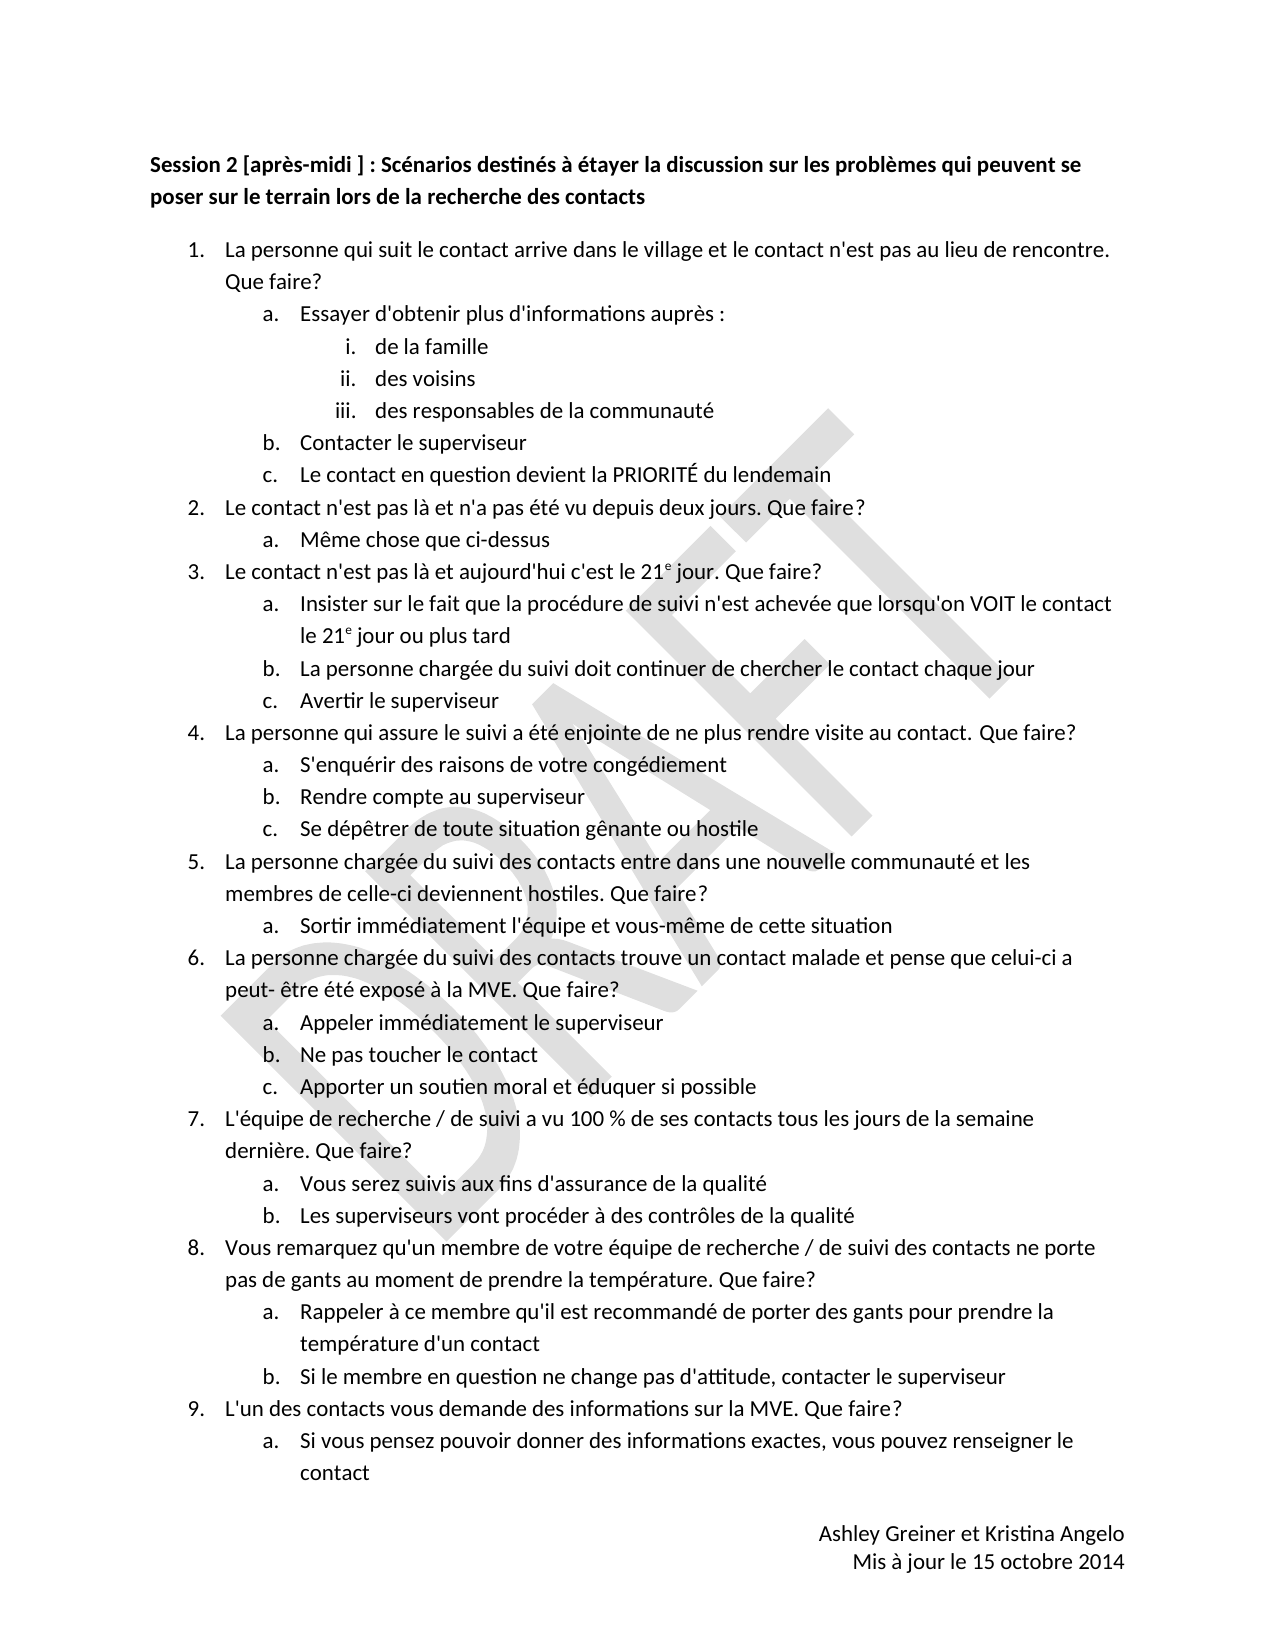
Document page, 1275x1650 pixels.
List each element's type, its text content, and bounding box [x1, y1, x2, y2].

list S'enquérir des raisons de votre congédiement [262, 750, 1125, 778]
list des voisins [356, 364, 1125, 392]
list La personne chargée du suivi des contacts entre dans une nouvelle communauté et les membres de celle-ci deviennent hostiles. Que faire? [187, 847, 1125, 907]
list Rendre compte au superviseur [262, 782, 1125, 810]
list Même chose que ci-dessus [262, 525, 1125, 553]
list Appeler immédiatement le superviseur [262, 1008, 1125, 1036]
list Le contact n'est pas là et n'a pas été vu depuis deux jours. Que faire? [187, 493, 1125, 521]
list Si le membre en question ne change pas d'attitude, contacter le superviseur [262, 1362, 1125, 1390]
list Contacter le superviseur [262, 428, 1125, 456]
list Rappeler à ce membre qu'il est recommandé de porter des gants pour prendre la température d'un contact [262, 1297, 1125, 1358]
list Insister sur le fait que la procédure de suivi n'est achevée que lorsqu'on VOIT le contact le 21e jour ou plus tard [262, 589, 1125, 649]
list Sortir immédiatement l'équipe et vous-même de cette situation [262, 911, 1125, 939]
list L'équipe de recherche / de suivi a vu 100 % de ses contacts tous les jours de la semaine dernière. Que faire? [187, 1104, 1125, 1164]
list Essayer d'obtenir plus d'informations auprès : [262, 299, 1125, 328]
list Vous serez suivis aux fins d'assurance de la qualité [262, 1169, 1125, 1197]
list Ne pas toucher le contact [262, 1040, 1125, 1068]
list de la famille [356, 332, 1125, 360]
list Se dépêtrer de toute situation gênante ou hostile [262, 814, 1125, 843]
list L'un des contacts vous demande des informations sur la MVE. Que faire? [187, 1394, 1125, 1422]
list Avertir le superviseur [262, 686, 1125, 714]
list La personne chargée du suivi doit continuer de chercher le contact chaque jour [262, 654, 1125, 682]
text Session 2 [après-midi ] : Scénarios destinés à étayer la discussion sur les problèmes qui peuvent se poser sur le terrain lors de la recherche des contacts [150, 150, 1125, 210]
list La personne qui assure le suivi a été enjointe de ne plus rendre visite au contact. Que faire? [187, 718, 1125, 746]
list Les superviseurs vont procéder à des contrôles de la qualité [262, 1201, 1125, 1229]
list Le contact en question devient la PRIORITÉ du lendemain [262, 461, 1125, 488]
list Le contact n'est pas là et aujourd'hui c'est le 21e jour. Que faire? [187, 557, 1125, 585]
list La personne qui suit le contact arrive dans le village et le contact n'est pas au lieu de rencontre. Que faire? [187, 235, 1125, 295]
list Apporter un soutien moral et éduquer si possible [262, 1072, 1125, 1100]
list Vous remarquez qu'un membre de votre équipe de recherche / de suivi des contacts ne porte pas de gants au moment de prendre la température. Que faire? [187, 1233, 1125, 1293]
list La personne chargée du suivi des contacts trouve un contact malade et pense que celui-ci a peut- être été exposé à la MVE. Que faire? [187, 943, 1125, 1003]
list des responsables de la communauté [356, 396, 1125, 424]
list Si vous pensez pouvoir donner des informations exactes, vous pouvez renseigner le contact [262, 1426, 1125, 1486]
